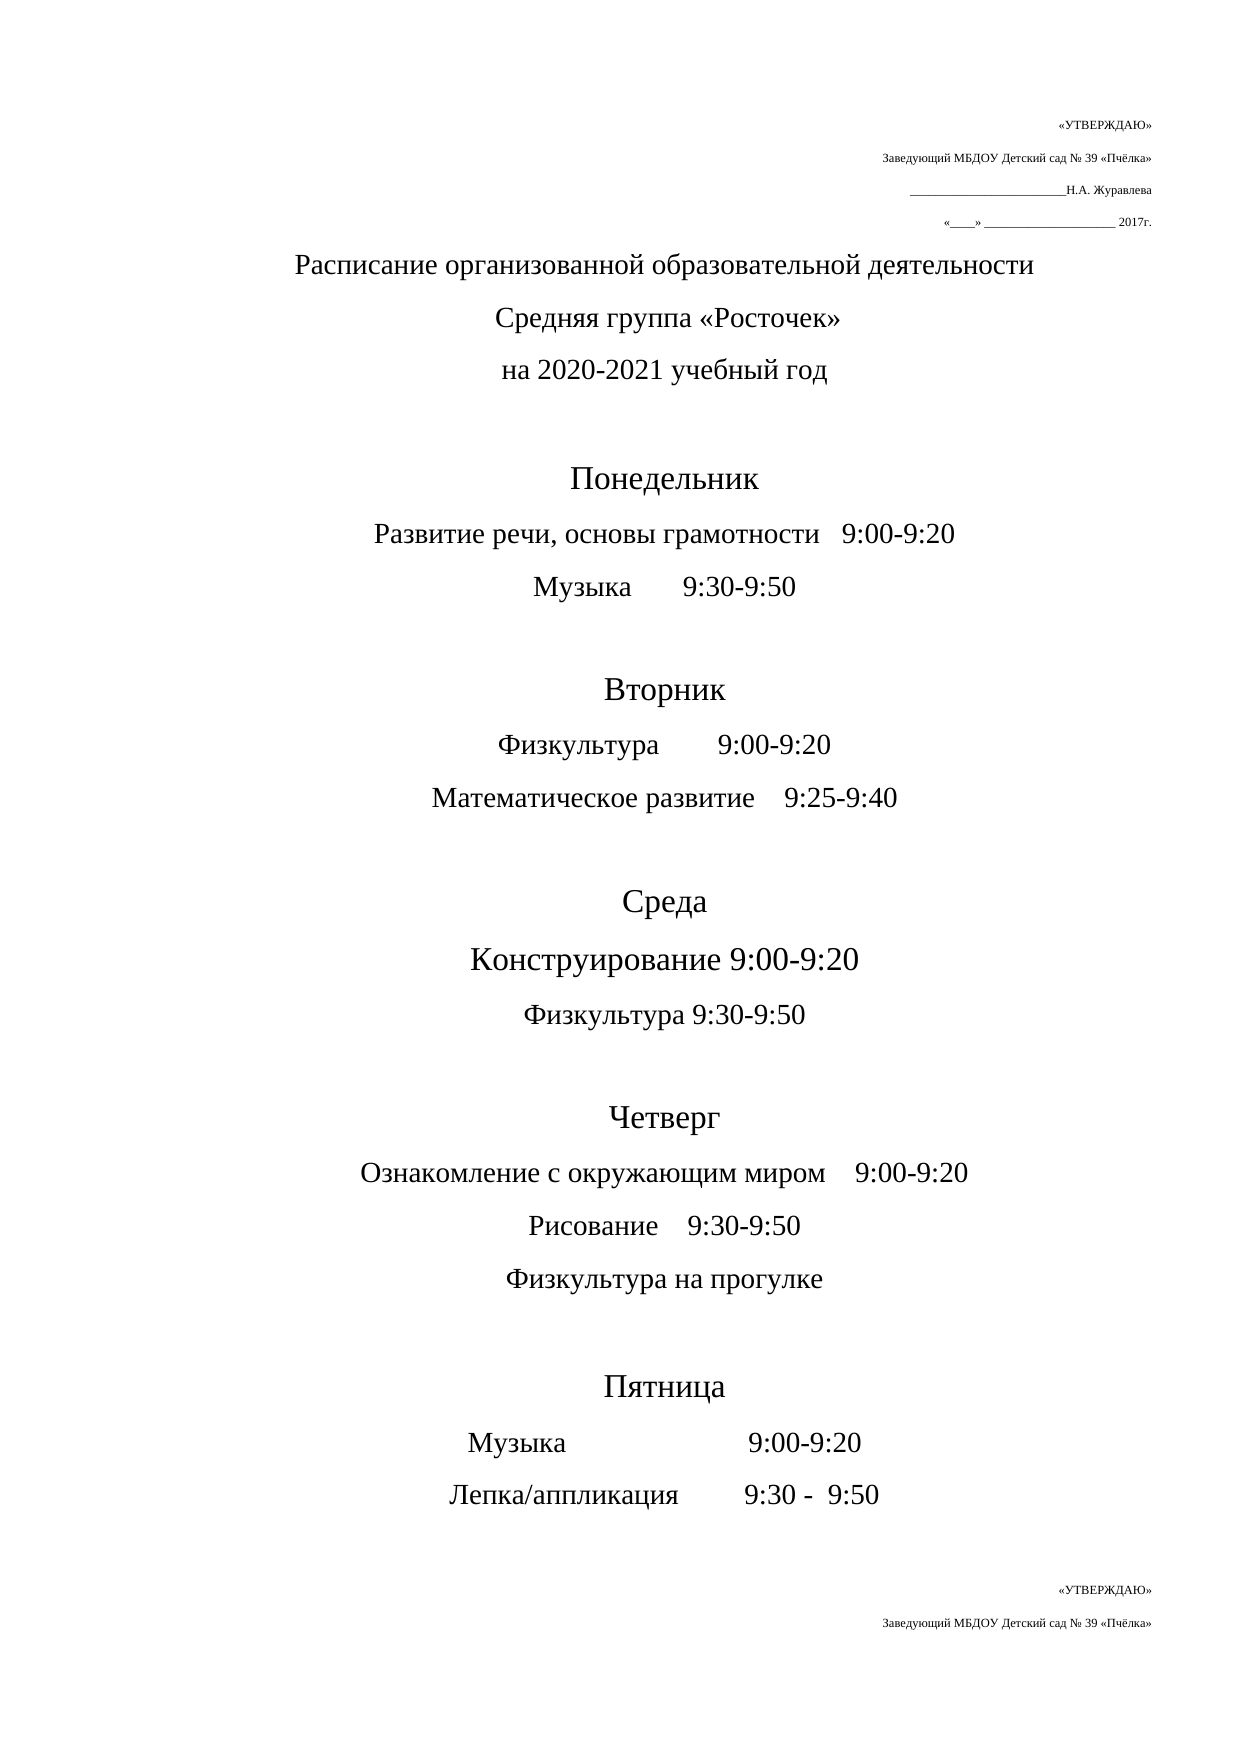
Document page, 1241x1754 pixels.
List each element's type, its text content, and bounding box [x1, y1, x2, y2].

text Лепка/аппликация 9:30 - 9:50 [177, 1477, 1152, 1511]
text Пятница [177, 1367, 1152, 1405]
text Ознакомление с окружающим миром 9:00-9:20 [177, 1155, 1152, 1189]
text Конструирование 9:00-9:20 [177, 939, 1152, 977]
text _________________________Н.А. Журавлева [177, 182, 1152, 197]
text Физкультура 9:00-9:20 [177, 727, 1152, 761]
text Развитие речи, основы грамотности 9:00-9:20 [177, 516, 1152, 550]
text Рисование 9:30-9:50 [177, 1208, 1152, 1242]
text Четверг [177, 1097, 1152, 1136]
text Понедельник [177, 458, 1152, 496]
text «УТВЕРЖДАЮ» [177, 1583, 1152, 1597]
text Музыка 9:00-9:20 [177, 1425, 1152, 1458]
text Физкультура 9:30-9:50 [177, 997, 1152, 1030]
text Средняя группа «Росточек» [177, 300, 1152, 333]
text Заведующий МБДОУ Детский сад № 39 «Пчёлка» [177, 1615, 1152, 1630]
text «УТВЕРЖДАЮ» [177, 118, 1152, 132]
text Среда [177, 881, 1152, 919]
text Математическое развитие 9:25-9:40 [177, 780, 1152, 814]
text Заведующий МБДОУ Детский сад № 39 «Пчёлка» [177, 150, 1152, 165]
text Расписание организованной образовательной деятельности [177, 247, 1152, 280]
text Вторник [177, 669, 1152, 708]
text «____» _____________________ 2017г. [177, 215, 1152, 229]
text Музыка 9:30-9:50 [177, 569, 1152, 602]
text Физкультура на прогулке [177, 1261, 1152, 1294]
text на 2020-2021 учебный год [177, 352, 1152, 386]
